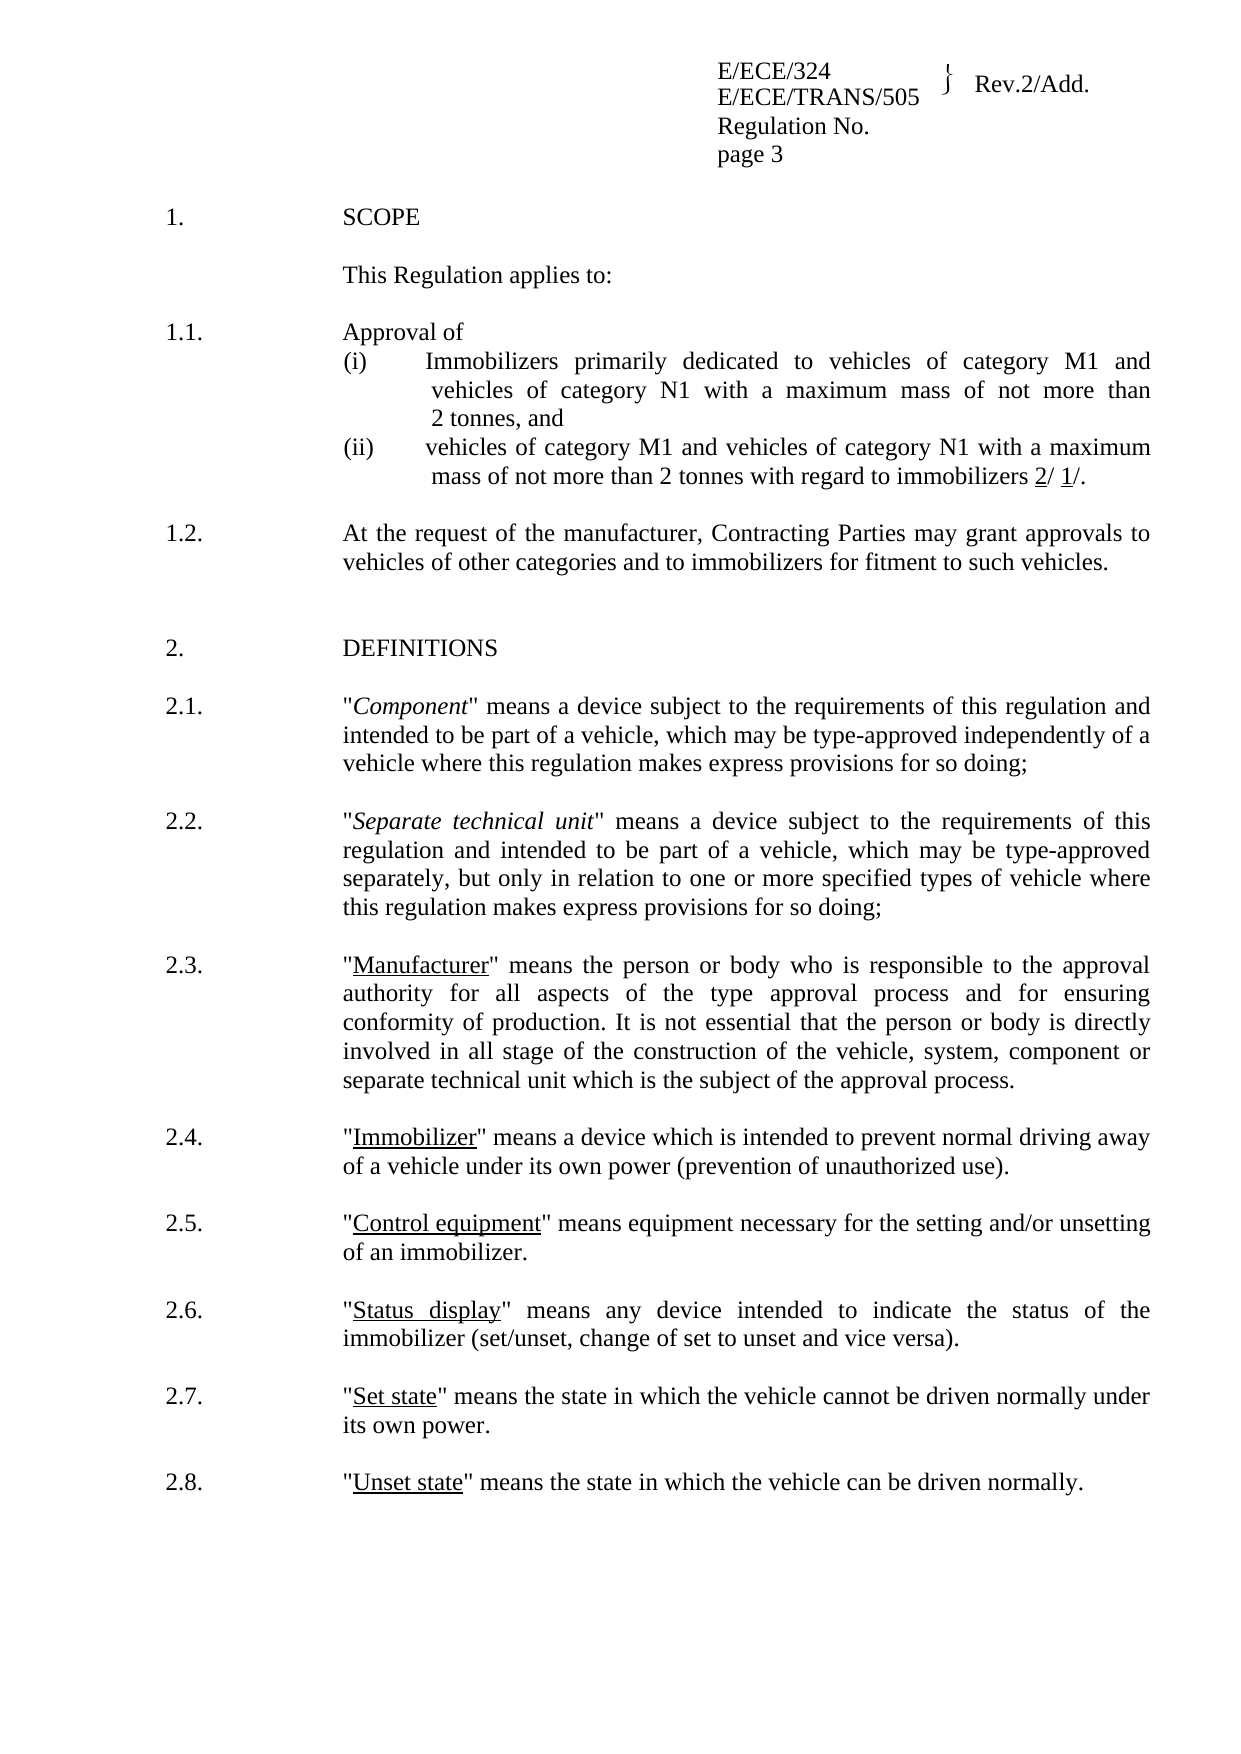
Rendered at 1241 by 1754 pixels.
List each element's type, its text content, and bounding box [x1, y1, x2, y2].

text 2.1. "Component" means a device subject to the requirements of this regulation and intended to be part of a vehicle, which may be type-approved independently of a vehicle where this regulation makes express provisions for so doing; [165, 691, 1152, 777]
text 2.8. "Unset state" means the state in which the vehicle can be driven normally. [165, 1467, 1152, 1496]
text 1. SCOPE [165, 202, 1152, 231]
list Immobilizers primarily dedicated to vehicles of category M1 and vehicles of category N1 with a maximum mass of not more than 2 tonnes, and [343, 346, 1152, 432]
text 2.7. "Set state" means the state in which the vehicle cannot be driven normally under its own power. [165, 1381, 1152, 1438]
list Approval of [165, 317, 1152, 346]
text 2.3. "Manufacturer" means the person or body who is responsible to the approval authority for all aspects of the type approval process and for ensuring conformity of production. It is not essential that the person or body is directly involved in all stage of the construction of the vehicle, system, component or separate technical unit which is the subject of the approval process. [165, 950, 1152, 1093]
list vehicles of category M1 and vehicles of category N1 with a maximum mass of not more than 2 tonnes with regard to immobilizers 2/ 1/. [343, 432, 1152, 490]
text 2. DEFINITIONS [165, 633, 1152, 662]
text 2.2. "Separate technical unit" means a device subject to the requirements of this regulation and intended to be part of a vehicle, which may be type-approved separately, but only in relation to one or more specified types of vehicle where this regulation makes express provisions for so doing; [165, 806, 1152, 921]
text 2.5. "Control equipment" means equipment necessary for the setting and/or unsetting of an immobilizer. [165, 1208, 1152, 1266]
text 2.4. "Immobilizer" means a device which is intended to prevent normal driving away of a vehicle under its own power (prevention of unauthorized use). [165, 1122, 1152, 1180]
text This Regulation applies to: [342, 260, 1152, 288]
text 2.6. "Status display" means any device intended to indicate the status of the immobilizer (set/unset, change of set to unset and vice versa). [165, 1295, 1152, 1352]
text 1.2. At the request of the manufacturer, Contracting Parties may grant approvals to vehicles of other categories and to immobilizers for fitment to such vehicles. [165, 518, 1152, 576]
